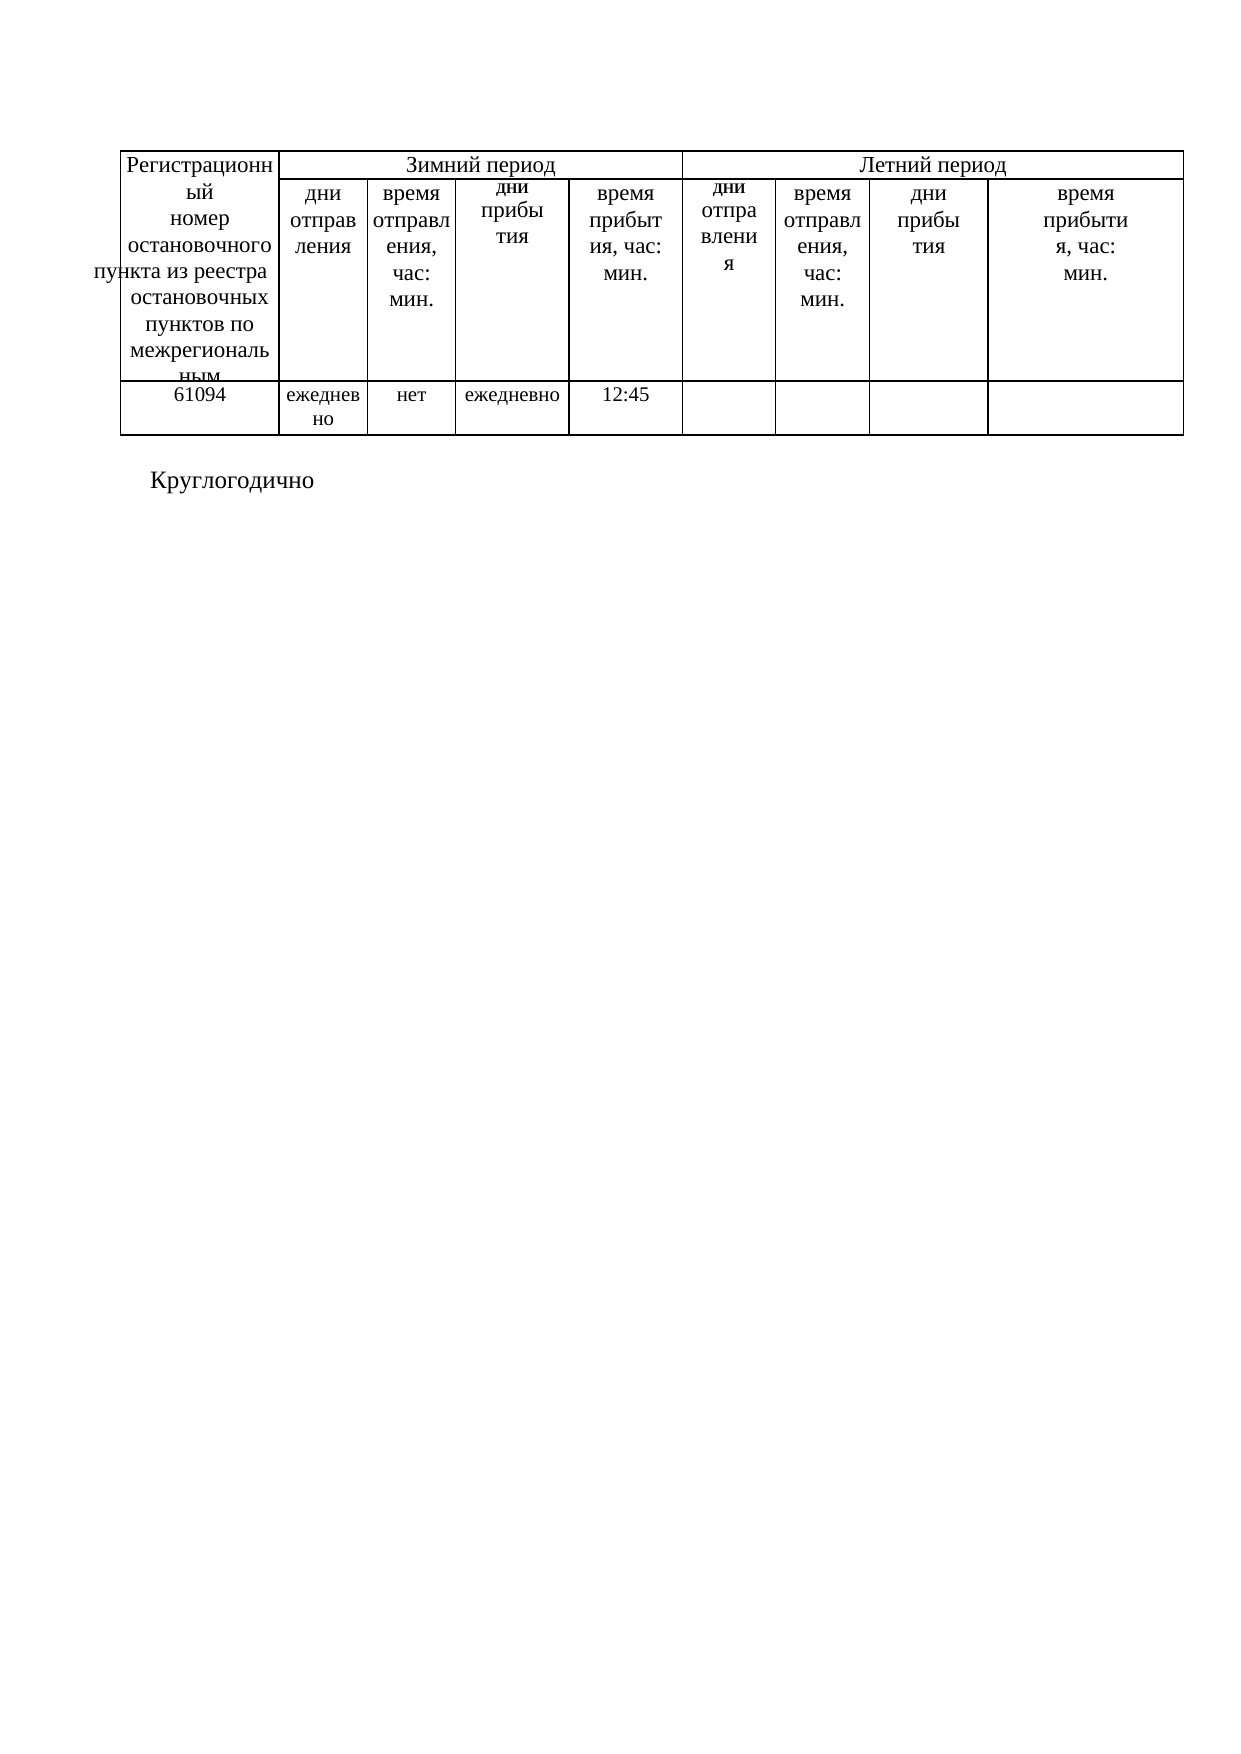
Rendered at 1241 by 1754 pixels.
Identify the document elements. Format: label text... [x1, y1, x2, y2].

text Круглогодично [150, 465, 1090, 493]
table_cell дни прибы тия [870, 180, 987, 380]
table_cell время прибыт ия, час: мин. [570, 180, 682, 380]
table_cell ежедневно [456, 382, 568, 434]
table_header Летний период [683, 152, 1183, 178]
table_cell время отправл ения, час: мин. [776, 180, 869, 380]
table_cell нет [368, 382, 455, 434]
table_cell время прибыти я, час: мин. [989, 180, 1183, 380]
table_cell ежедневно [280, 382, 367, 434]
table_cell [683, 382, 775, 434]
table_cell 12:45 [570, 382, 682, 434]
table_cell [776, 382, 869, 434]
table_cell дни отправ ления [280, 180, 367, 380]
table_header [121, 152, 278, 380]
table_cell время отправл ения, час: мин. [368, 180, 455, 380]
table_cell ДНИ прибы тия [456, 180, 568, 380]
table_header Зимний период [280, 152, 682, 178]
table_cell 61094 [121, 382, 278, 434]
table_cell [989, 382, 1183, 434]
table_cell ДНИ отпра влени я [683, 180, 775, 380]
table_cell [870, 382, 987, 434]
